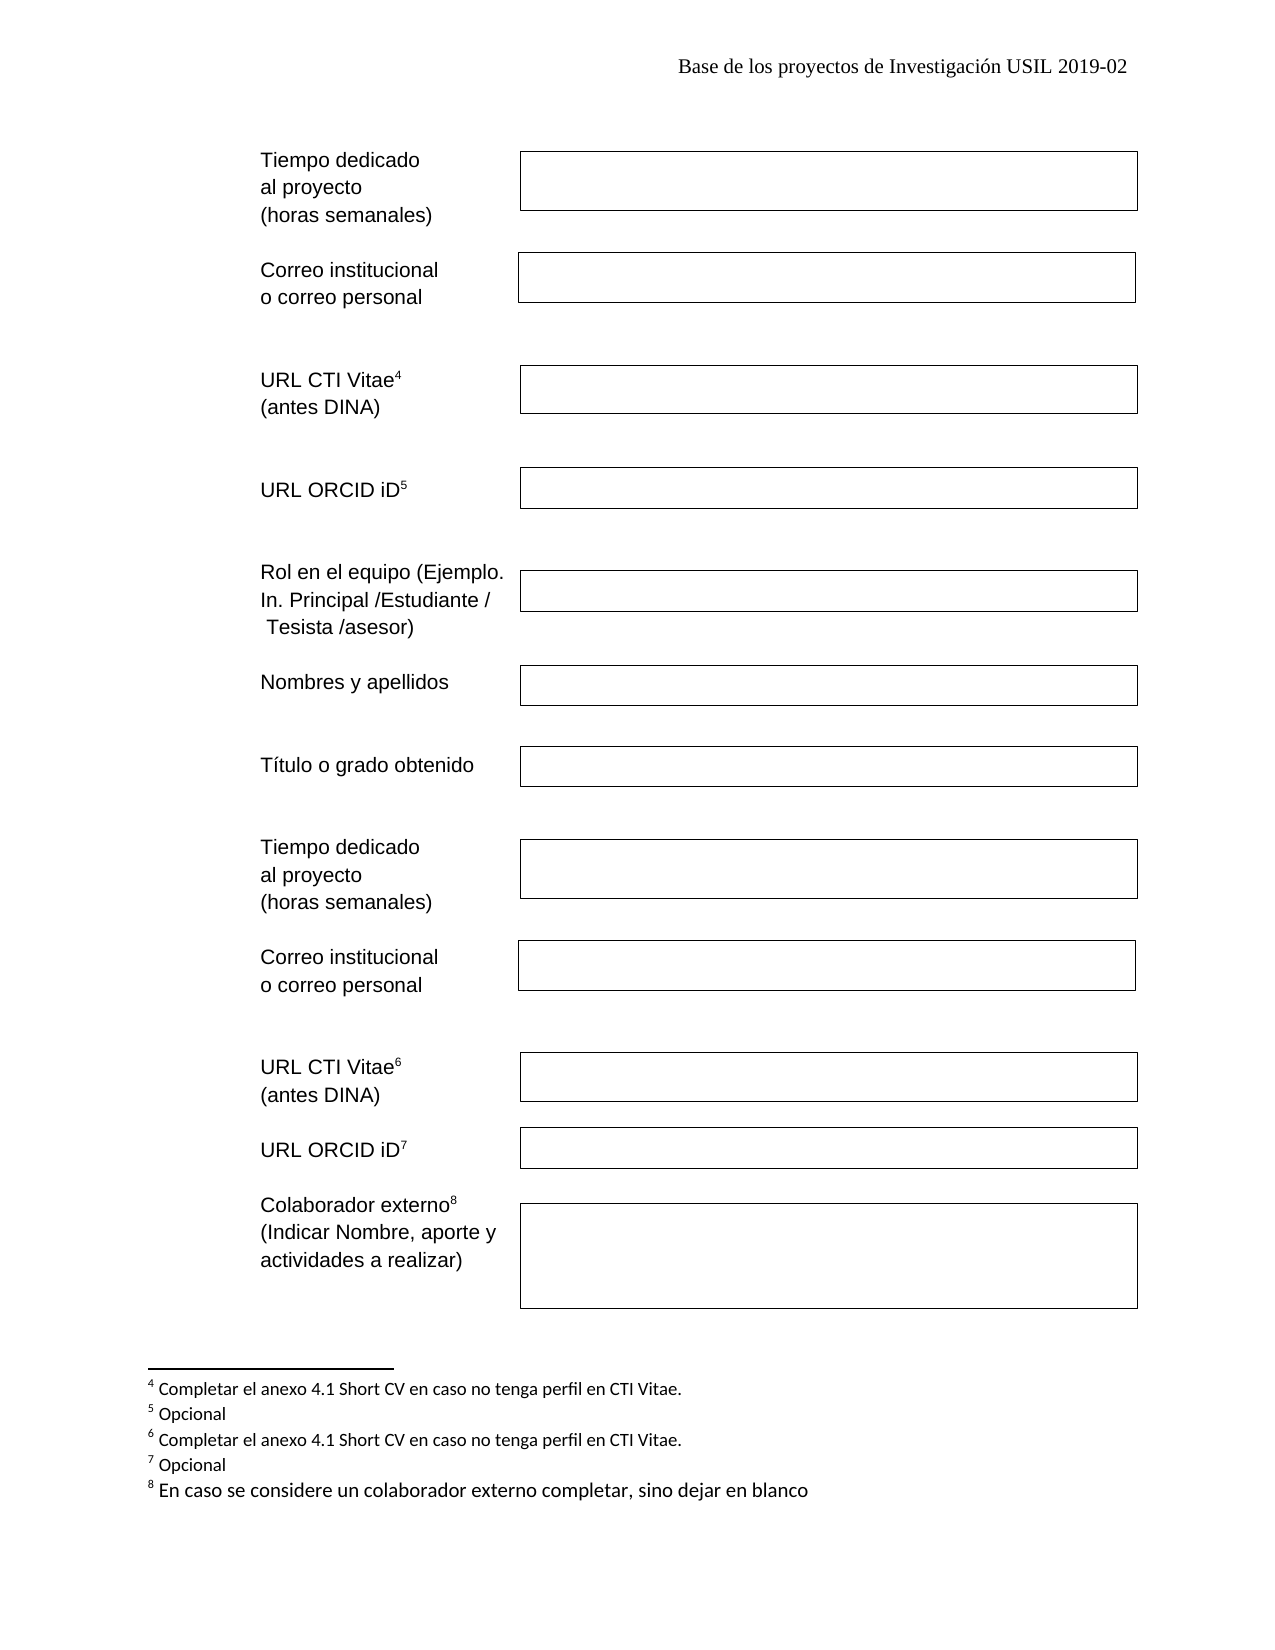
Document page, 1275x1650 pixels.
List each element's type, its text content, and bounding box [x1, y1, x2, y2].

list Correo institucional [260, 945, 518, 969]
list al proyecto [260, 863, 520, 887]
list Título o grado obtenido [260, 753, 520, 777]
list URL ORCID iD [260, 478, 520, 502]
list Tiempo dedicado [260, 835, 1127, 859]
list (antes DINA) [260, 1083, 1127, 1107]
list Nombres y apellidos [260, 670, 520, 694]
list URL ORCID iD [260, 1138, 520, 1162]
list Correo institucional [260, 258, 518, 282]
list (antes DINA) [260, 395, 1127, 419]
list URL CTI Vitae [260, 368, 520, 392]
list o correo personal [260, 973, 1122, 997]
list (horas semanales) [260, 203, 1127, 227]
list URL CTI Vitae [260, 1055, 520, 1079]
list o correo personal [260, 285, 1122, 309]
list al proyecto [260, 175, 520, 199]
list Rol en el equipo (Ejemplo. In. Principal /Estudiante / [260, 560, 1127, 612]
list Tesista /asesor) [260, 615, 1127, 639]
list (horas semanales) [260, 890, 1127, 914]
list Colaborador externo (Indicar Nombre, aporte y actividades a realizar) [260, 1193, 1127, 1272]
list Tiempo dedicado [260, 148, 1127, 172]
